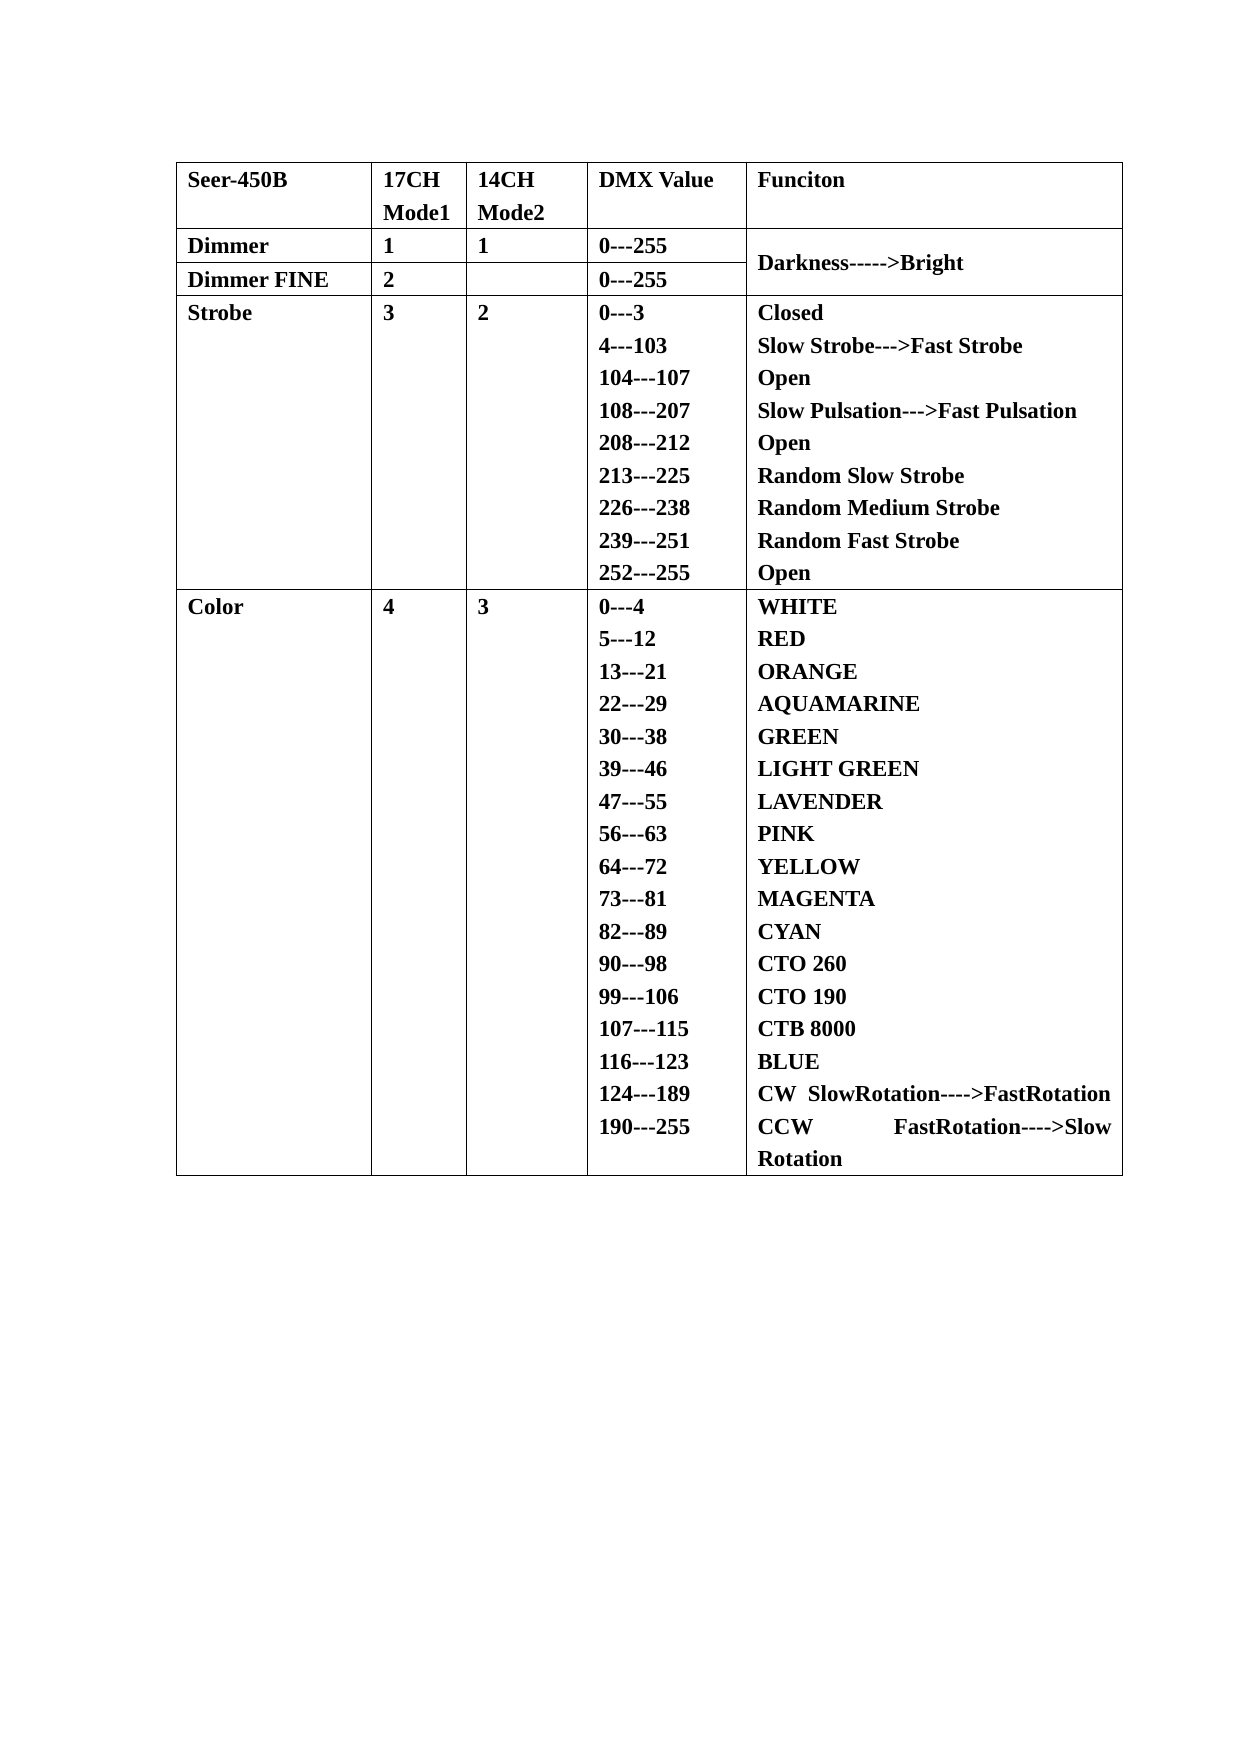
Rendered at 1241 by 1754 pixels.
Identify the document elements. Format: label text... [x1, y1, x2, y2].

table_cell 2 [372, 263, 466, 295]
table_header Seer-450B [177, 163, 371, 228]
table_header 14CH Mode2 [467, 163, 587, 228]
table_cell 0---255 [588, 263, 746, 295]
table_cell Strobe [177, 296, 371, 589]
table_cell Darkness----->Bright [747, 229, 1122, 295]
table_cell 0---3 4---103 104---107 108---207 208---212 213---225 226---238 239---251 252---255 [588, 296, 746, 589]
table_cell Color [177, 590, 371, 1175]
table_cell 0---4 5---12 13---21 22---29 30---38 39---46 47---55 56---63 64---72 73---81 82---89 90---98 99---106 107---115 116---123 124---189 190---255 [588, 590, 746, 1175]
table_cell 1 [372, 229, 466, 262]
table_header Funciton [747, 163, 1122, 228]
table_cell 4 [372, 590, 466, 1175]
table_cell Dimmer FINE [177, 263, 371, 295]
table_cell Dimmer [177, 229, 371, 262]
table_cell [467, 263, 587, 295]
table_header 17CH Mode1 [372, 163, 466, 228]
table_cell WHITE RED ORANGE AQUAMARINE GREEN LIGHT GREEN LAVENDER PINK YELLOW MAGENTA CYAN CTO 260 CTO 190 CTB 8000 BLUE CW SlowRotation---->FastRotation CCW FastRotation---->Slow Rotation [747, 590, 1122, 1175]
table_cell 3 [467, 590, 587, 1175]
table_cell 1 [467, 229, 587, 262]
table_cell Closed Slow Strobe--->Fast Strobe Open Slow Pulsation--->Fast Pulsation Open Random Slow Strobe Random Medium Strobe Random Fast Strobe Open [747, 296, 1122, 589]
table_cell 3 [372, 296, 466, 589]
table_cell 0---255 [588, 229, 746, 262]
table_cell 2 [467, 296, 587, 589]
table_header DMX Value [588, 163, 746, 228]
